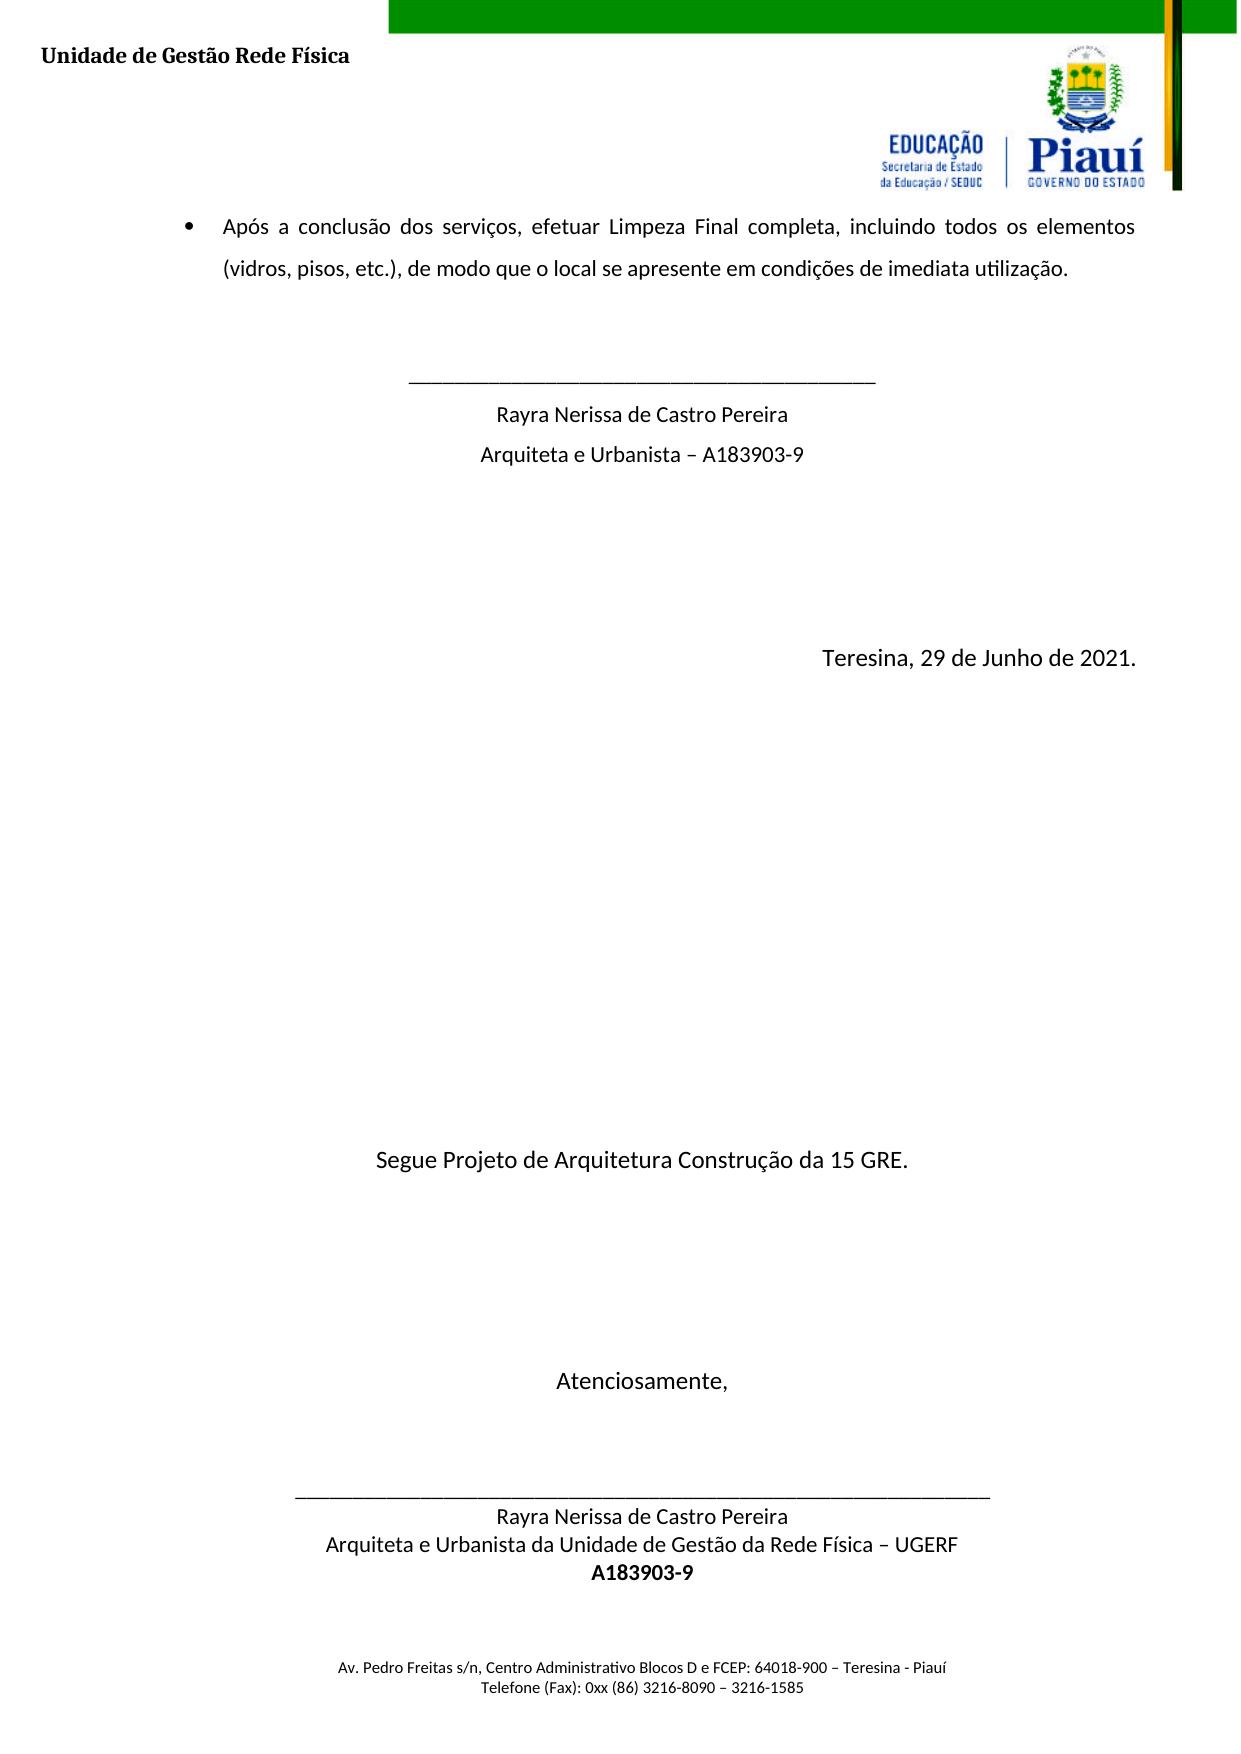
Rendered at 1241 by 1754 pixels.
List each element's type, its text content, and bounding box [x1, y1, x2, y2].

text Segue Projeto de Arquitetura Construção da 15 GRE. [148, 1144, 1137, 1175]
picture [388, 0, 1237, 192]
text Teresina, 29 de Junho de 2021. [310, 642, 1137, 672]
text _________________________________________ [148, 359, 1137, 387]
text A183903-9 [148, 1558, 1137, 1586]
text Arquiteta e Urbanista da Unidade de Gestão da Rede Física – UGERF [148, 1530, 1137, 1558]
text Arquiteta e Urbanista – A183903-9 [148, 440, 1137, 468]
text Rayra Nerissa de Castro Pereira [148, 1502, 1137, 1530]
list Após a conclusão dos serviços, efetuar Limpeza Final completa, incluindo todos os elementos (vidros, pisos, etc.), de modo que o local se apresente em condições de imediata utilização. [185, 212, 1137, 282]
text _____________________________________________________________ [148, 1474, 1137, 1502]
text Atenciosamente, [148, 1365, 1137, 1395]
text Rayra Nerissa de Castro Pereira [148, 400, 1137, 428]
